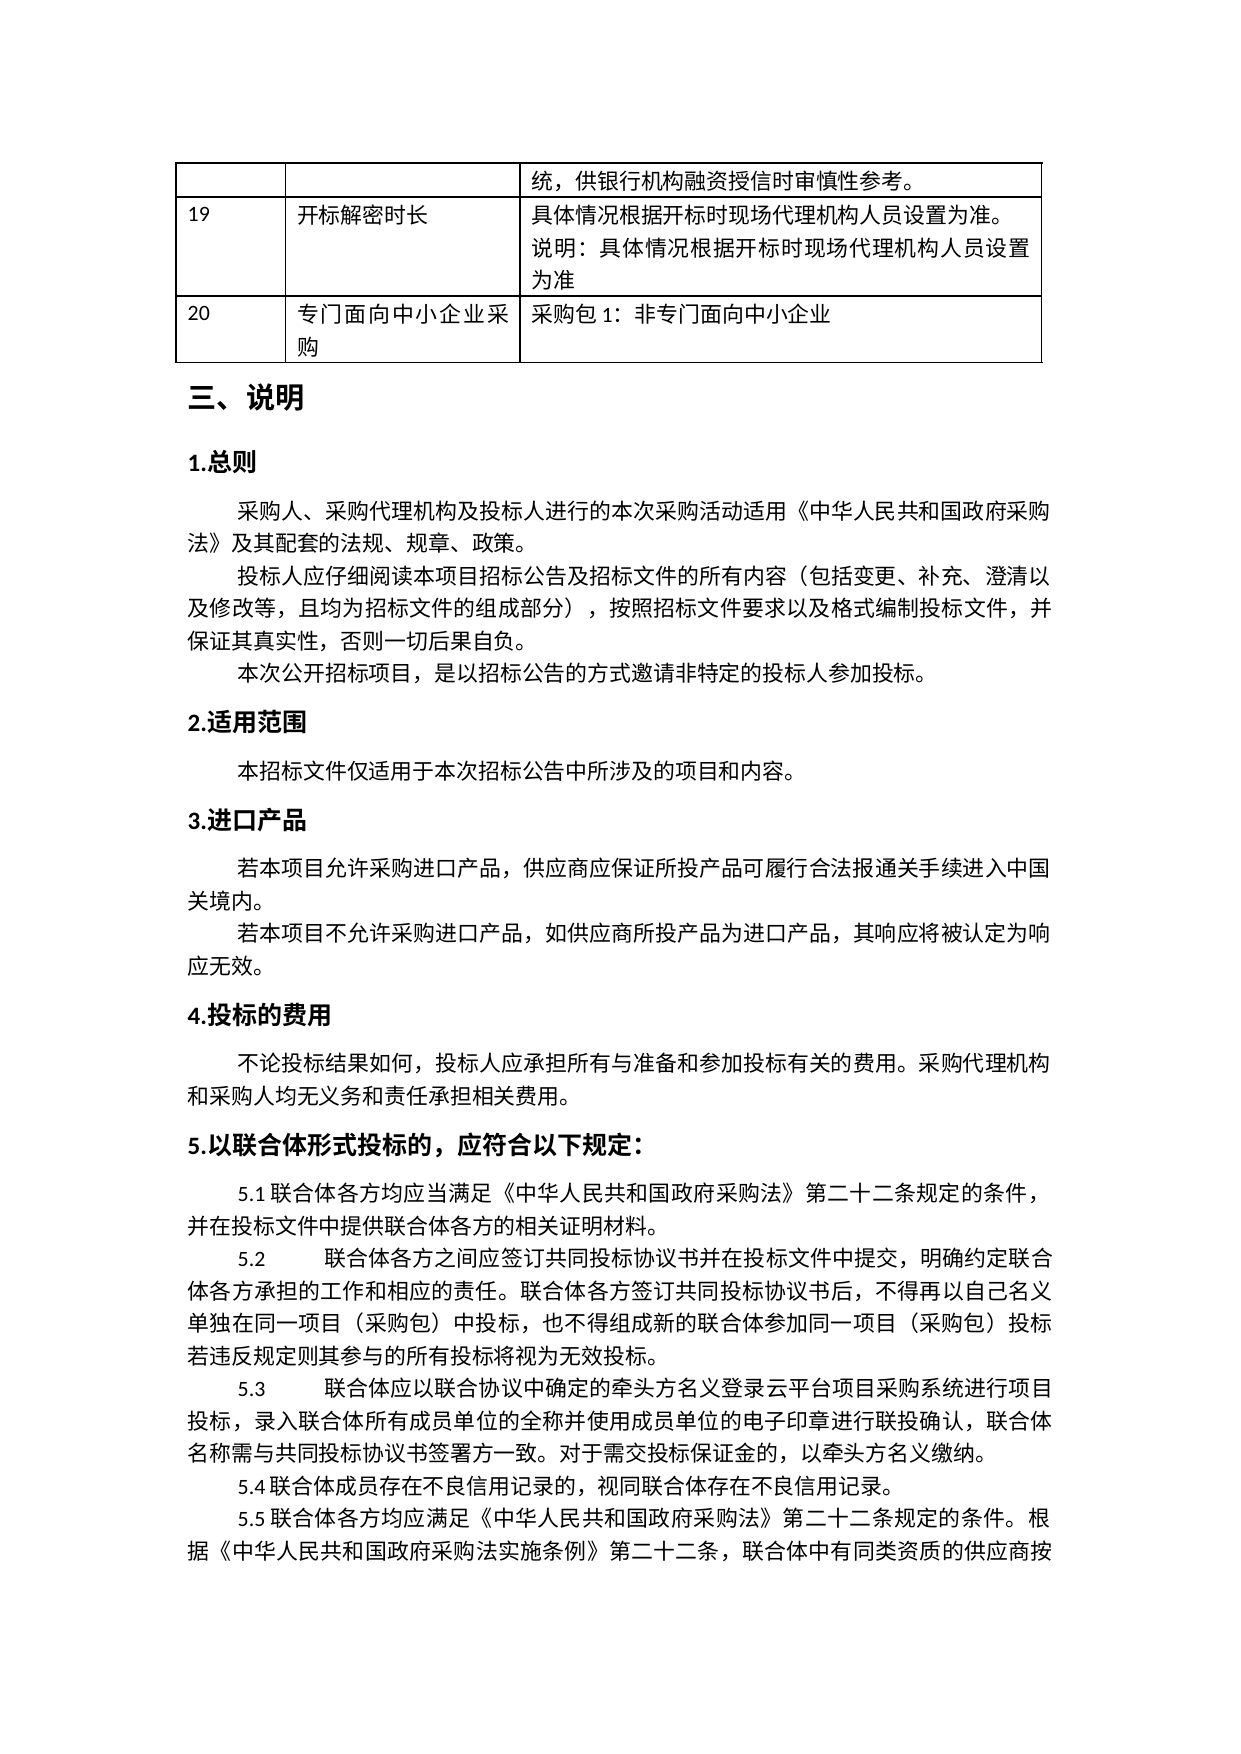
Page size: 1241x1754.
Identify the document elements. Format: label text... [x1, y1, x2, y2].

text 投标人应仔细阅读本项目招标公告及招标文件的所有内容（包括变更、补充、澄清以及修改等，且均为招标文件的组成部分），按照招标文件要求以及格式编制投标文件，并保证其真实性，否则一切后果自负。 [187, 558, 1053, 656]
text 本招标文件仅适用于本次招标公告中所涉及的项目和内容。 [187, 753, 1053, 786]
text 3.进口产品 [187, 786, 1053, 851]
table_cell 其他 [286, 164, 519, 196]
table_cell 开标解密时长 [286, 198, 519, 295]
table_cell 20 [177, 297, 285, 362]
text 5.以联合体形式投标的，应符合以下规定： [187, 1111, 1053, 1176]
text 不论投标结果如何，投标人应承担所有与准备和参加投标有关的费用。采购代理机构和采购人均无义务和责任承担相关费用。 [187, 1046, 1053, 1111]
text 本次公开招标项目，是以招标公告的方式邀请非特定的投标人参加投标。 [187, 656, 1053, 688]
text 若本项目不允许采购进口产品，如供应商所投产品为进口产品，其响应将被认定为响应无效。 [187, 916, 1053, 981]
text 5.3 联合体应以联合协议中确定的牵头方名义登录云平台项目采购系统进行项目投标，录入联合体所有成员单位的全称并使用成员单位的电子印章进行联投确认，联合体名称需与共同投标协议书签署方一致。对于需交投标保证金的，以牵头方名义缴纳。 [187, 1371, 1053, 1468]
text 2.适用范围 [187, 688, 1053, 753]
text 4.投标的费用 [187, 981, 1053, 1046]
text 采购人、采购代理机构及投标人进行的本次采购活动适用《中华人民共和国政府采购法》及其配套的法规、规章、政策。 [187, 493, 1053, 558]
table_cell 采购包1：非专门面向中小企业 [521, 297, 1041, 362]
text 5.4联合体成员存在不良信用记录的，视同联合体存在不良信用记录。 [187, 1468, 1053, 1501]
text 5.1联合体各方均应当满足《中华人民共和国政府采购法》第二十二条规定的条件，并在投标文件中提供联合体各方的相关证明材料。 [187, 1176, 1053, 1241]
text 5.2 联合体各方之间应签订共同投标协议书并在投标文件中提交，明确约定联合体各方承担的工作和相应的责任。联合体各方签订共同投标协议书后，不得再以自己名义单独在同一项目（采购包）中投标，也不得组成新的联合体参加同一项目（采购包）投标，若违反规定则其参与的所有投标将视为无效投标。 [187, 1241, 1053, 1371]
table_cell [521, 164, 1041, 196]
table_cell 具体情况根据开标时现场代理机构人员设置为准。 说明：具体情况根据开标时现场代理机构人员设置为准 [521, 198, 1041, 295]
text 三、说明 [187, 363, 1053, 428]
text 若本项目允许采购进口产品，供应商应保证所投产品可履行合法报通关手续进入中国关境内。 [187, 851, 1053, 916]
table_cell 18 [177, 164, 285, 196]
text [187, 1501, 1053, 1566]
table_cell 19 [177, 198, 285, 295]
table_cell 专门面向中小企业采购 [286, 297, 519, 362]
text 1.总则 [187, 428, 1053, 493]
